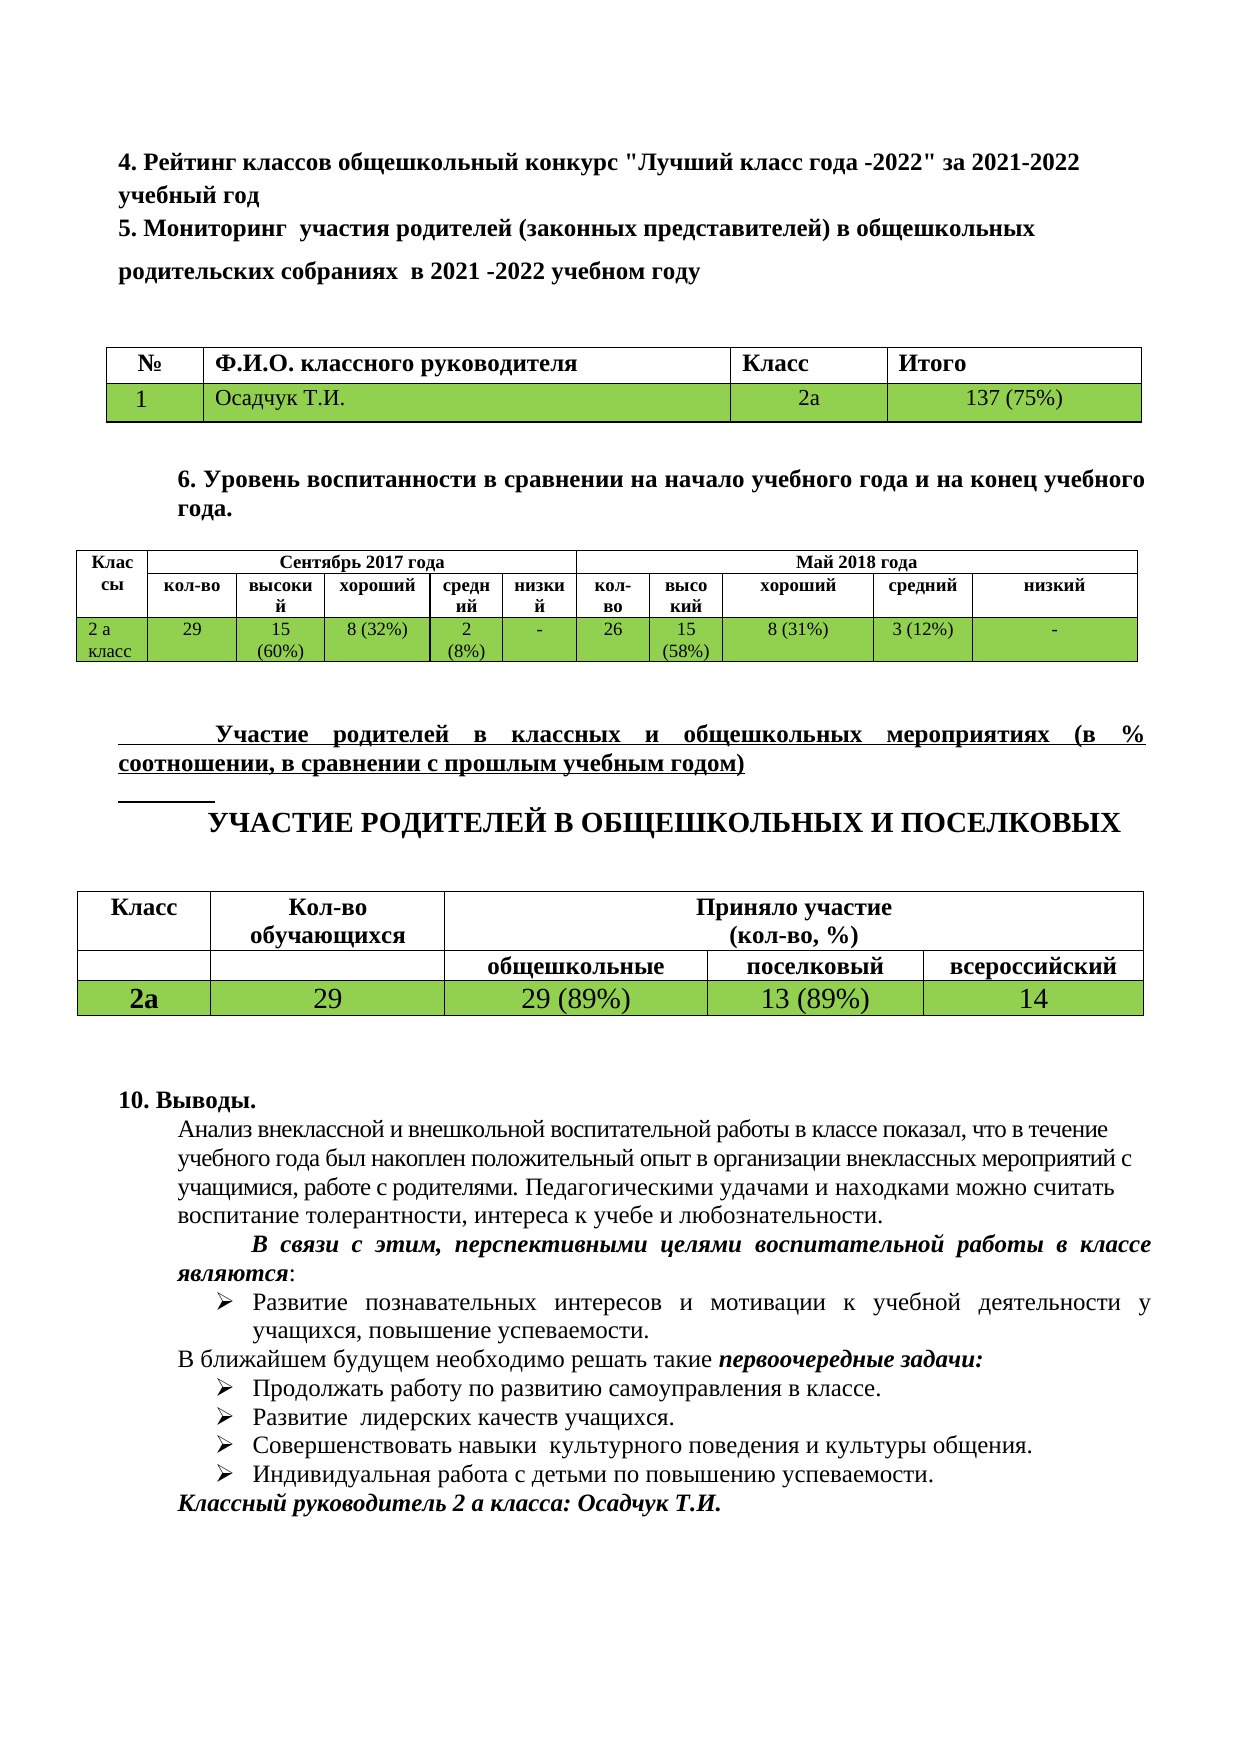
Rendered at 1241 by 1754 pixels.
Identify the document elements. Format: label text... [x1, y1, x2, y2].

table_cell хороший [325, 574, 429, 617]
table_cell низкий [973, 574, 1137, 617]
text В связи с этим, перспективными целями воспитательной работы в классе являются: [177, 1229, 1152, 1287]
table_cell 8 (32%) [325, 618, 429, 661]
table_cell 2 (8%) [431, 618, 502, 661]
list Индивидуальная работа с детьми по повышению успеваемости. [215, 1459, 1152, 1488]
table_cell [78, 951, 210, 980]
table_cell всероссийский [924, 951, 1143, 980]
table_header Сентябрь 2017 года [148, 551, 576, 573]
table_cell - [503, 618, 576, 661]
table_header Кол-во обучающихся [211, 892, 444, 950]
text 6. Уровень воспитанности в сравнении на начало учебного года и на конец учебного года. [177, 464, 1146, 521]
table_cell высокий [650, 574, 722, 617]
table_header Итого [888, 348, 1141, 383]
text Анализ внеклассной и внешкольной воспитательной работы в классе показал, что в течение учебного года был накоплен положительный опыт в организации внеклассных мероприятий с учащимися, работе с родителями. Педагогическими удачами и находками можно считать воспитание толерантности, интереса к учебе и любознательности. [177, 1114, 1152, 1229]
table_header Май 2018 года [577, 551, 1137, 573]
list Участие родителей в классных и общешкольных мероприятиях (в % соотношении, в сравнении с прошлым учебным годом) [118, 745, 1146, 776]
table_cell средний [431, 574, 502, 617]
table_cell [211, 951, 444, 980]
list 4. Рейтинг классов общешкольный конкурс "Лучший класс года -2022" за 2021-2022 учебный год [118, 147, 1152, 209]
table_cell хороший [723, 574, 873, 617]
list УЧАСТИЕ РОДИТЕЛЕЙ В ОБЩЕШКОЛЬНЫХ И ПОСЕЛКОВЫХ [177, 805, 1152, 839]
table_cell высокий [237, 574, 324, 617]
table_header Класс [731, 348, 887, 383]
table_cell 13 (89%) [708, 981, 923, 1015]
table_cell 3 (12%) [874, 618, 972, 661]
list Развитие познавательных интересов и мотивации к учебной деятельности у учащихся, повышение успеваемости. [215, 1287, 1152, 1344]
table_cell кол-во [577, 574, 649, 617]
text Классный руководитель 2 а класса: Осадчук Т.И. [177, 1488, 1152, 1517]
table_cell 2 а класс [77, 618, 147, 661]
table_cell 29 [148, 618, 236, 661]
list Совершенствовать навыки культурного поведения и культуры общения. [215, 1430, 1152, 1459]
table_cell общешкольные [445, 951, 707, 980]
table_cell 15 (60%) [237, 618, 324, 661]
list Участие родителей в классных и общешкольных мероприятиях (в % соотношении, в сравнении с прошлым учебным годом) [118, 719, 1146, 744]
table_cell [107, 384, 203, 421]
table_header Класс [78, 892, 210, 950]
table_cell Осадчук Т.И. [204, 384, 730, 421]
table_cell 15 (58%) [650, 618, 722, 661]
table_cell 2а [731, 384, 887, 421]
table_header Классы [77, 551, 147, 617]
table_cell 29 [211, 981, 444, 1015]
table_cell - [973, 618, 1137, 661]
table_cell 137 (75%) [888, 384, 1141, 421]
table_header Приняло участие (кол-во, %) [445, 892, 1143, 950]
table_cell 29 (89%) [445, 981, 707, 1015]
table_cell поселковый [708, 951, 923, 980]
table_cell низкий [503, 574, 576, 617]
text В ближайшем будущем необходимо решать такие первоочередные задачи: [177, 1344, 1152, 1373]
table_cell 8 (31%) [723, 618, 873, 661]
text 10. Выводы. [118, 1085, 1146, 1114]
table_cell 26 [577, 618, 649, 661]
table_cell средний [874, 574, 972, 617]
list Развитие лидерских качеств учащихся. [215, 1402, 1152, 1430]
list Продолжать работу по развитию самоуправления в классе. [215, 1373, 1152, 1402]
table_cell 14 [924, 981, 1143, 1015]
table_header Ф.И.О. классного руководителя [204, 348, 730, 383]
table_header № [107, 348, 203, 383]
table_cell кол-во [148, 574, 236, 617]
text 5. Мониторинг участия родителей (законных представителей) в общешкольных родительских собраниях в 2021 -2022 учебном году [118, 213, 1152, 285]
table_cell 2а [78, 981, 210, 1015]
